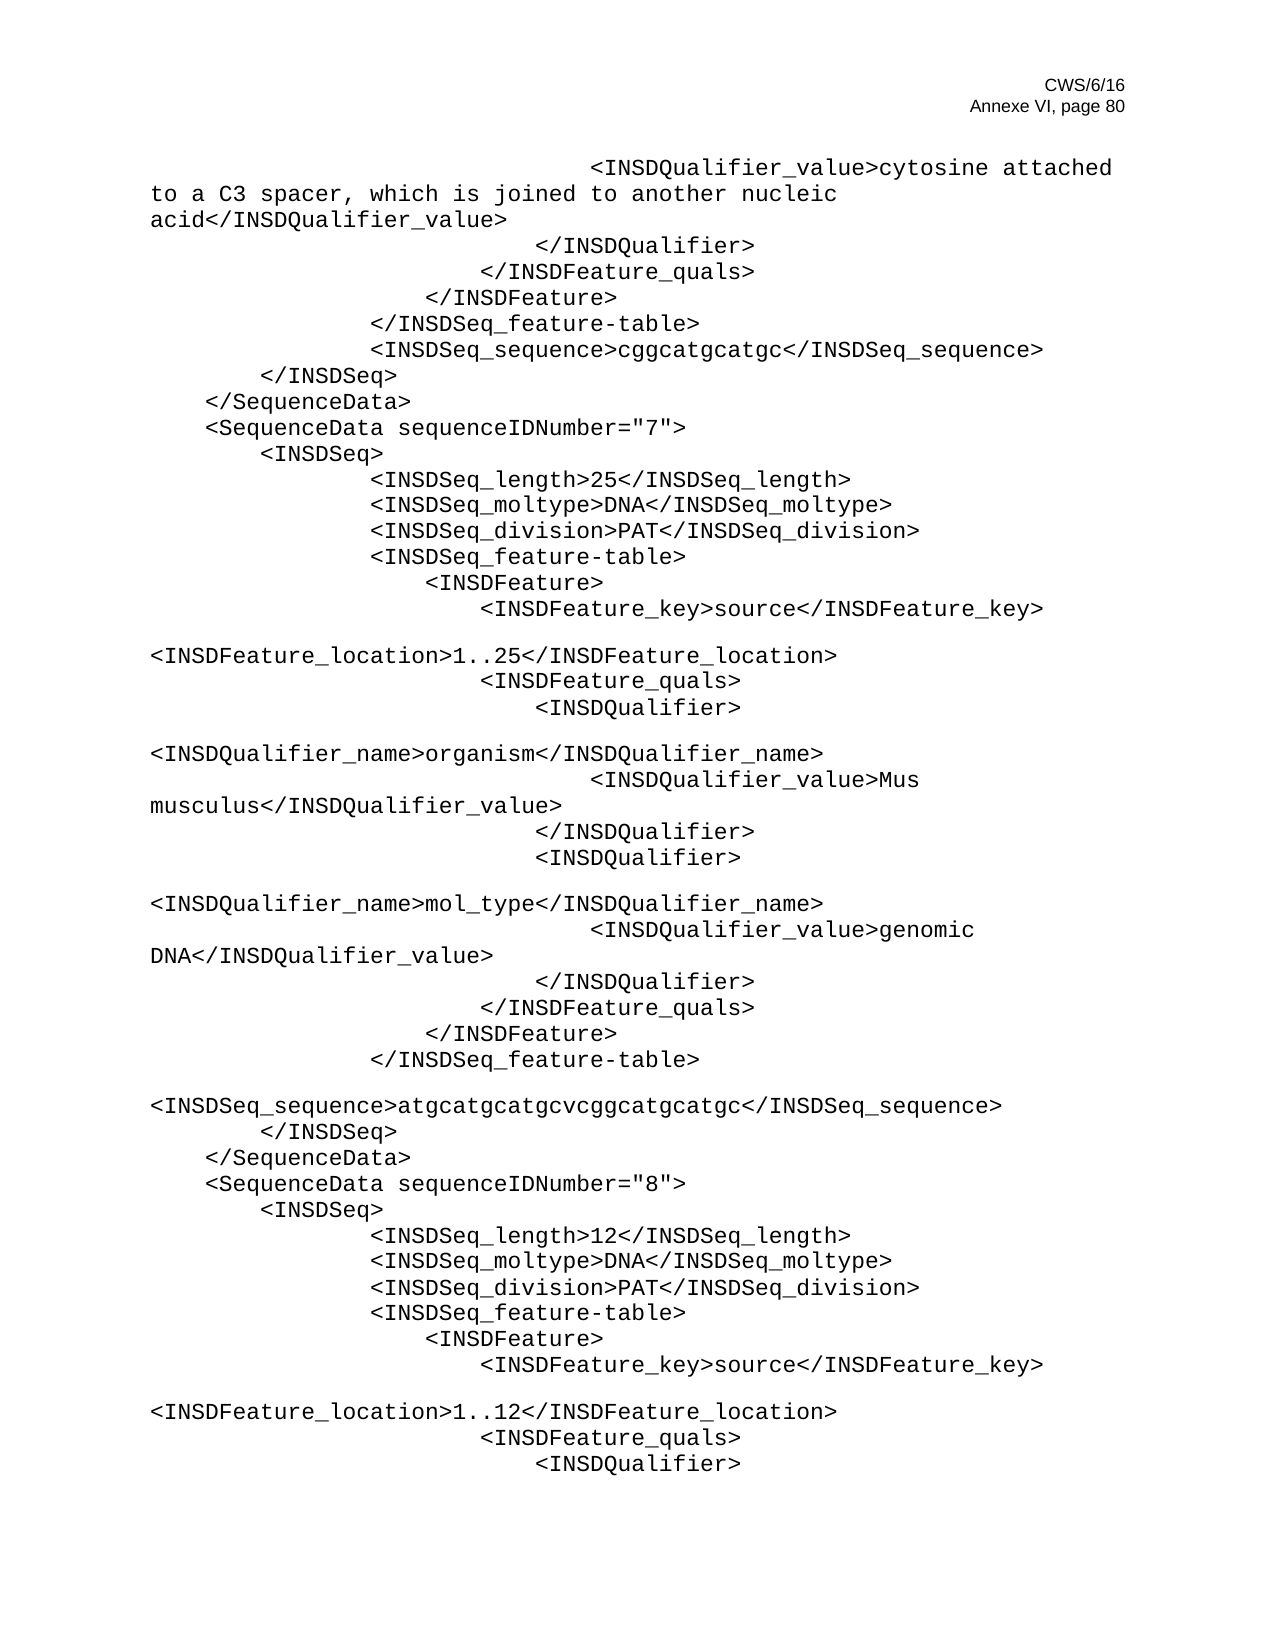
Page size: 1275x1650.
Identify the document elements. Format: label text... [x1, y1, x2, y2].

text </INSDSeq> [150, 1120, 1125, 1146]
text <INSDQualifier_name>mol_type</INSDQualifier_name> [150, 872, 1125, 918]
text <INSDSeq_division>PAT</INSDSeq_division> [150, 1276, 1125, 1302]
text </INSDQualifier> [150, 970, 1125, 996]
text <INSDFeature> [150, 572, 1125, 598]
text <INSDFeature_key>source</INSDFeature_key> [150, 1354, 1125, 1379]
text </INSDQualifier> [150, 234, 1125, 260]
text </INSDFeature> [150, 286, 1125, 312]
text <INSDSeq_feature-table> [150, 1302, 1125, 1328]
text <INSDFeature_quals> [150, 670, 1125, 696]
text <INSDFeature> [150, 1328, 1125, 1354]
text </SequenceData> [150, 1146, 1125, 1172]
text <INSDQualifier> [150, 696, 1125, 722]
text <INSDSeq_feature-table> [150, 546, 1125, 572]
text <INSDQualifier_value>Mus musculus</INSDQualifier_value> [150, 768, 1125, 820]
text <INSDSeq> [150, 1198, 1125, 1224]
text <INSDSeq_moltype>DNA</INSDSeq_moltype> [150, 1250, 1125, 1276]
text <INSDQualifier> [150, 1452, 1125, 1478]
text <INSDFeature_quals> [150, 1426, 1125, 1452]
text </INSDFeature> [150, 1022, 1125, 1048]
text <INSDFeature_location>1..25</INSDFeature_location> [150, 623, 1125, 670]
text <INSDSeq_length>25</INSDSeq_length> [150, 468, 1125, 494]
text <SequenceData sequenceIDNumber="8"> [150, 1172, 1125, 1198]
text <INSDSeq_sequence>cggcatgcatgc</INSDSeq_sequence> [150, 338, 1125, 364]
text <INSDSeq_sequence>atgcatgcatgcvcggcatgcatgc</INSDSeq_sequence> [150, 1074, 1125, 1120]
text <INSDQualifier_name>organism</INSDQualifier_name> [150, 722, 1125, 768]
text <INSDSeq_division>PAT</INSDSeq_division> [150, 520, 1125, 546]
text <INSDFeature_location>1..12</INSDFeature_location> [150, 1379, 1125, 1426]
text </INSDQualifier> [150, 820, 1125, 846]
text </INSDSeq_feature-table> [150, 312, 1125, 338]
text </SequenceData> [150, 390, 1125, 416]
text <INSDSeq> [150, 442, 1125, 468]
text </INSDSeq> [150, 364, 1125, 390]
text <INSDQualifier_value>cytosine attached to a C3 spacer, which is joined to another nucleic acid</INSDQualifier_value> [150, 157, 1125, 234]
text <INSDQualifier> [150, 846, 1125, 872]
text </INSDSeq_feature-table> [150, 1048, 1125, 1074]
text <INSDSeq_length>12</INSDSeq_length> [150, 1224, 1125, 1250]
text </INSDFeature_quals> [150, 260, 1125, 286]
text <INSDQualifier_value>genomic DNA</INSDQualifier_value> [150, 918, 1125, 970]
text <INSDFeature_key>source</INSDFeature_key> [150, 598, 1125, 623]
text </INSDFeature_quals> [150, 996, 1125, 1022]
text <INSDSeq_moltype>DNA</INSDSeq_moltype> [150, 494, 1125, 520]
text <SequenceData sequenceIDNumber="7"> [150, 416, 1125, 442]
